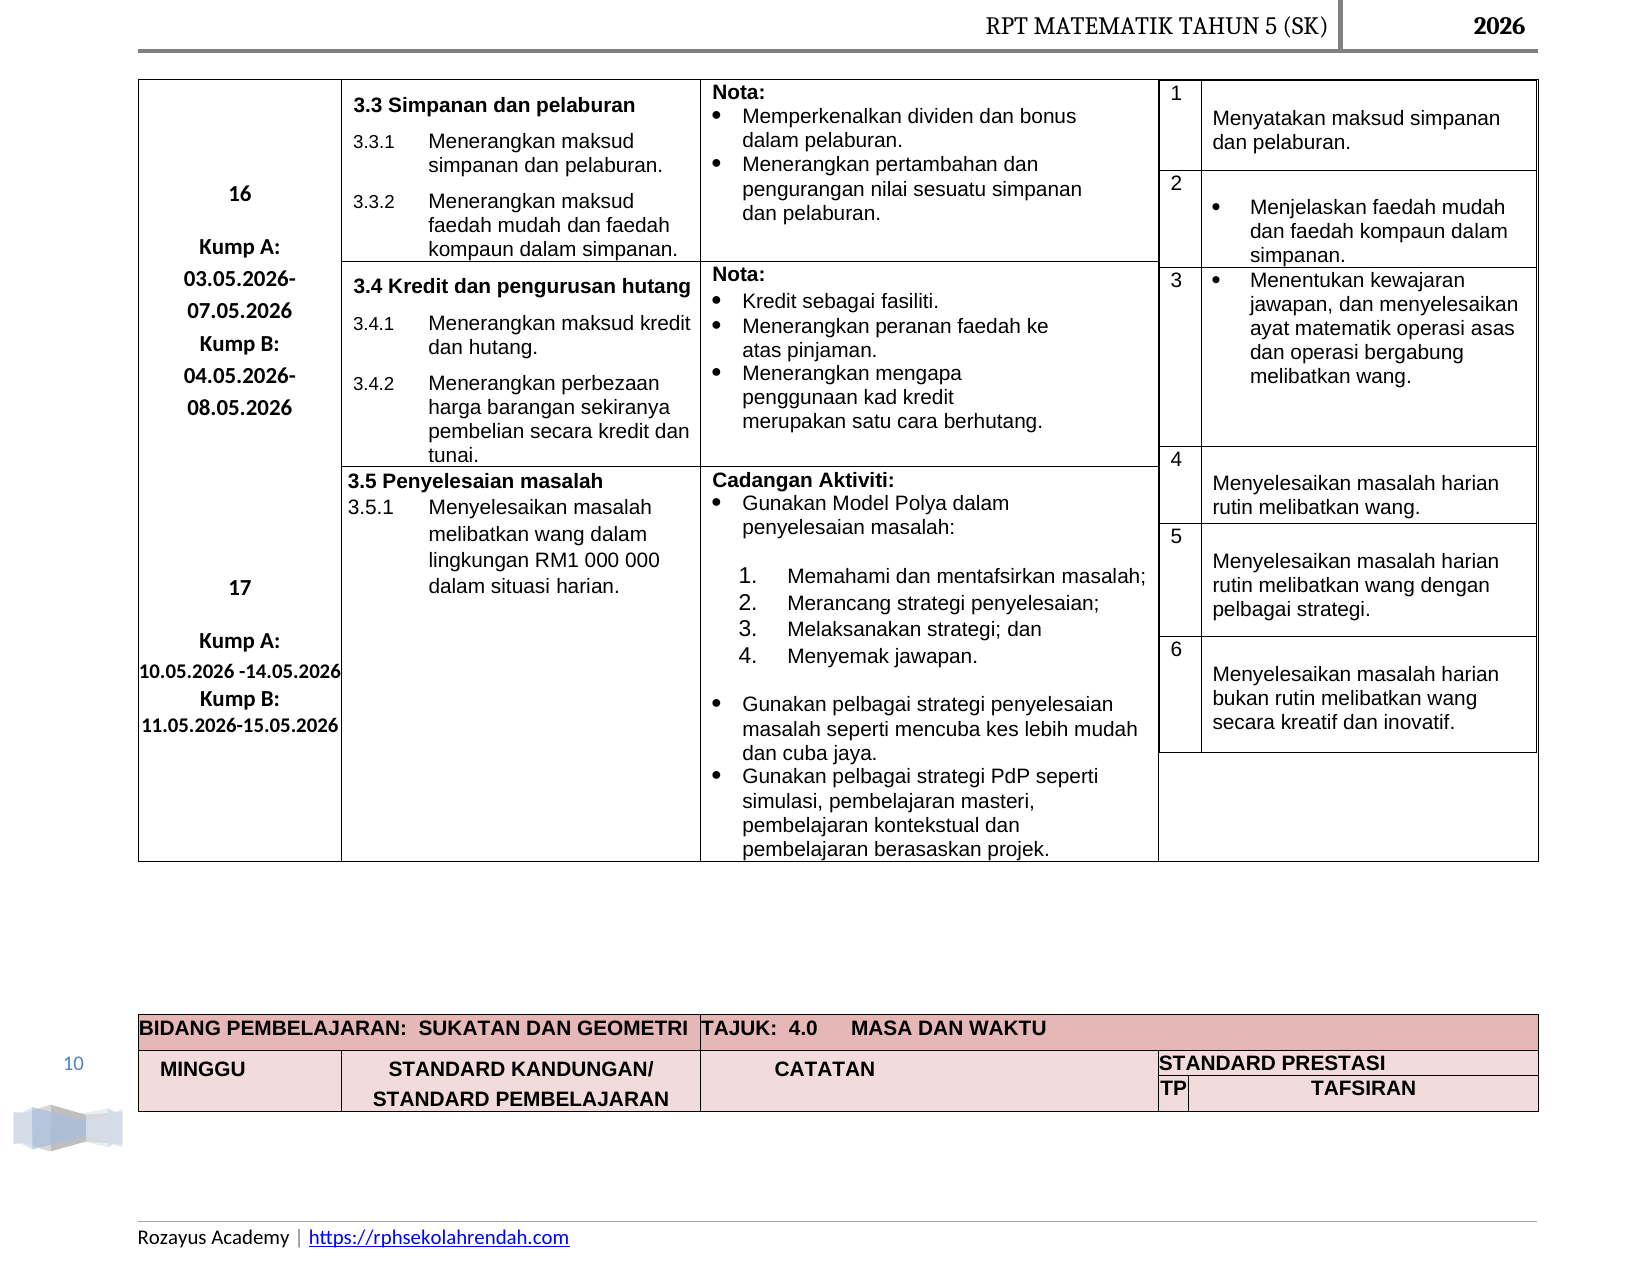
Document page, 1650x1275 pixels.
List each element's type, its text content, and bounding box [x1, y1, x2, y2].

table_cell TAFSIRAN [1189, 1076, 1538, 1111]
table_header BIDANG PEMBELAJARAN: SUKATAN DAN GEOMETRI [139, 1015, 700, 1050]
table_cell Nota: Kredit sebagai fasiliti. Menerangkan peranan faedah ke atas pinjaman. Menerangkan mengapa penggunaan kad kredit merupakan satu cara berhutang. [701, 262, 1158, 466]
table_cell [1159, 80, 1538, 861]
table_cell TP [1159, 1076, 1188, 1111]
table_cell Nota: Memperkenalkan dividen dan bonus dalam pelaburan. Menerangkan pertambahan dan pengurangan nilai sesuatu simpanan dan pelaburan. [701, 80, 1158, 261]
table_cell 16 Kump A: 03.05.2026-07.05.2026 Kump B: 04.05.2026-08.05.2026 17 Kump A: 10.05.2026 -14.05.2026 Kump B: 11.05.2026-15.05.2026 [139, 80, 341, 861]
table_cell CATATAN [701, 1051, 1158, 1111]
table_cell STANDARD PRESTASI [1159, 1051, 1538, 1075]
table_cell 3.4 Kredit dan pengurusan hutang Menerangkan maksud kredit dan hutang. Menerangkan perbezaan harga barangan sekiranya pembelian secara kredit dan tunai. [342, 262, 700, 466]
table_cell MINGGU [139, 1051, 341, 1111]
table_cell Cadangan Aktiviti: Gunakan Model Polya dalam penyelesaian masalah: Memahami dan mentafsirkan masalah; Merancang strategi penyelesaian; Melaksanakan strategi; dan Menyemak jawapan. Gunakan pelbagai strategi penyelesaian masalah seperti mencuba kes lebih mudah dan cuba jaya. Gunakan pelbagai strategi PdP seperti simulasi, pembelajaran masteri, pembelajaran kontekstual dan pembelajaran berasaskan projek. [701, 467, 1158, 861]
table_cell STANDARD KANDUNGAN/ STANDARD PEMBELAJARAN [342, 1051, 700, 1111]
table_cell 3.5 Penyelesaian masalah 3.5.1 Menyelesaikan masalah melibatkan wang dalam lingkungan RM1 000 000 dalam situasi harian. [342, 467, 700, 861]
table_cell 3.3 Simpanan dan pelaburan Menerangkan maksud simpanan dan pelaburan. Menerangkan maksud faedah mudah dan faedah kompaun dalam simpanan. [342, 80, 700, 261]
table_header TAJUK: 4.0 MASA DAN WAKTU [701, 1015, 1538, 1050]
